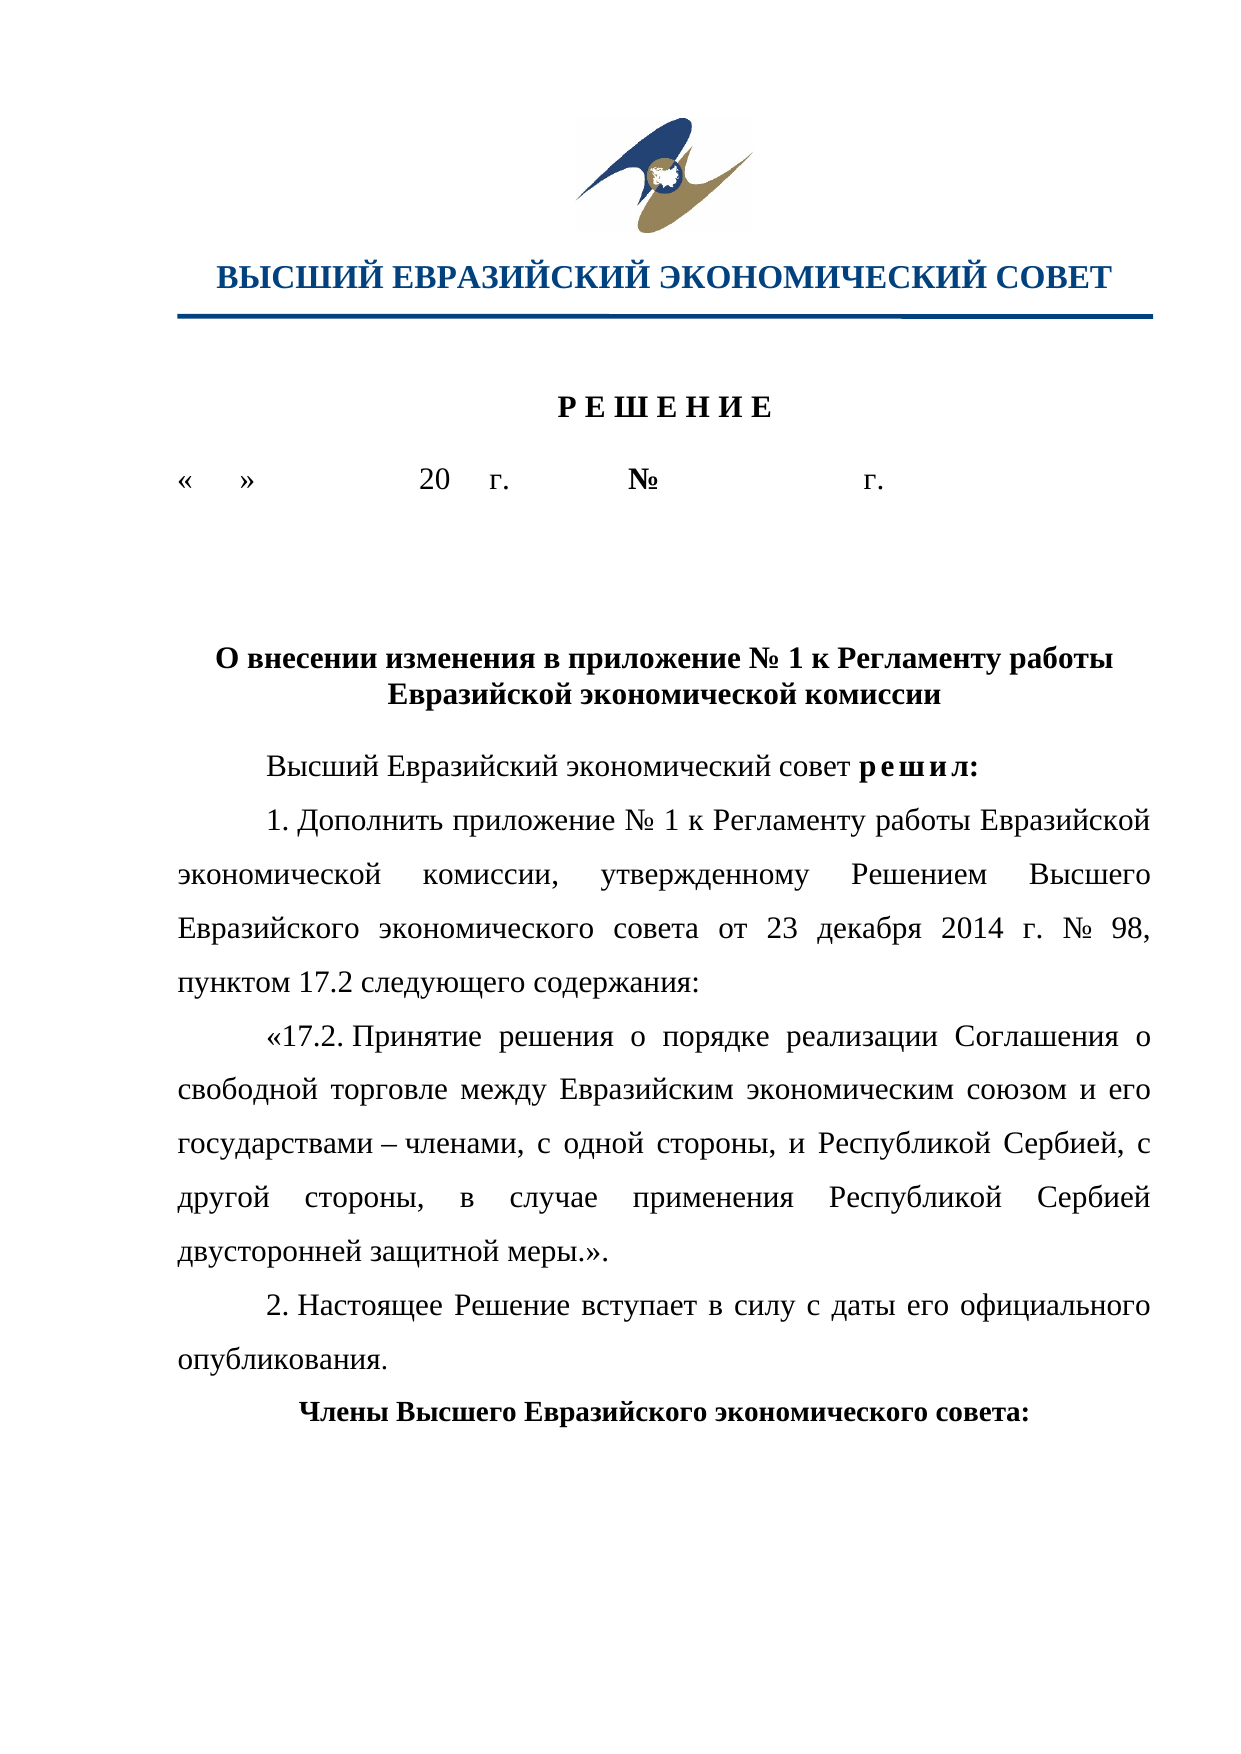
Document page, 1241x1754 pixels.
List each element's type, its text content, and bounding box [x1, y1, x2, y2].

text О внесении изменения в приложение № 1 к Регламенту работы Евразийской экономической комиссии [177, 640, 1152, 712]
text Члены Высшего Евразийского экономического совета: [177, 1394, 1152, 1427]
picture [575, 118, 754, 233]
text 1. Дополнить приложение № 1 к Регламенту работы Евразийской экономической комиссии, утвержденному Решением Высшего Евразийского экономического совета от 23 декабря 2014 г. № 98, пунктом 17.2 следующего содержания: [177, 801, 1152, 999]
text «17.2. Принятие решения о порядке реализации Соглашения о свободной торговле между Евразийским экономическим союзом и его государствами – членами, с одной стороны, и Республикой Сербией, с другой стороны, в случае применения Республикой Сербией двусторонней защитной меры.». [177, 1017, 1152, 1268]
text 2. Настоящее Решение вступает в силу с даты его официального опубликования. [177, 1286, 1152, 1376]
text Высший Евразийский экономический совет решил: [177, 747, 1152, 783]
